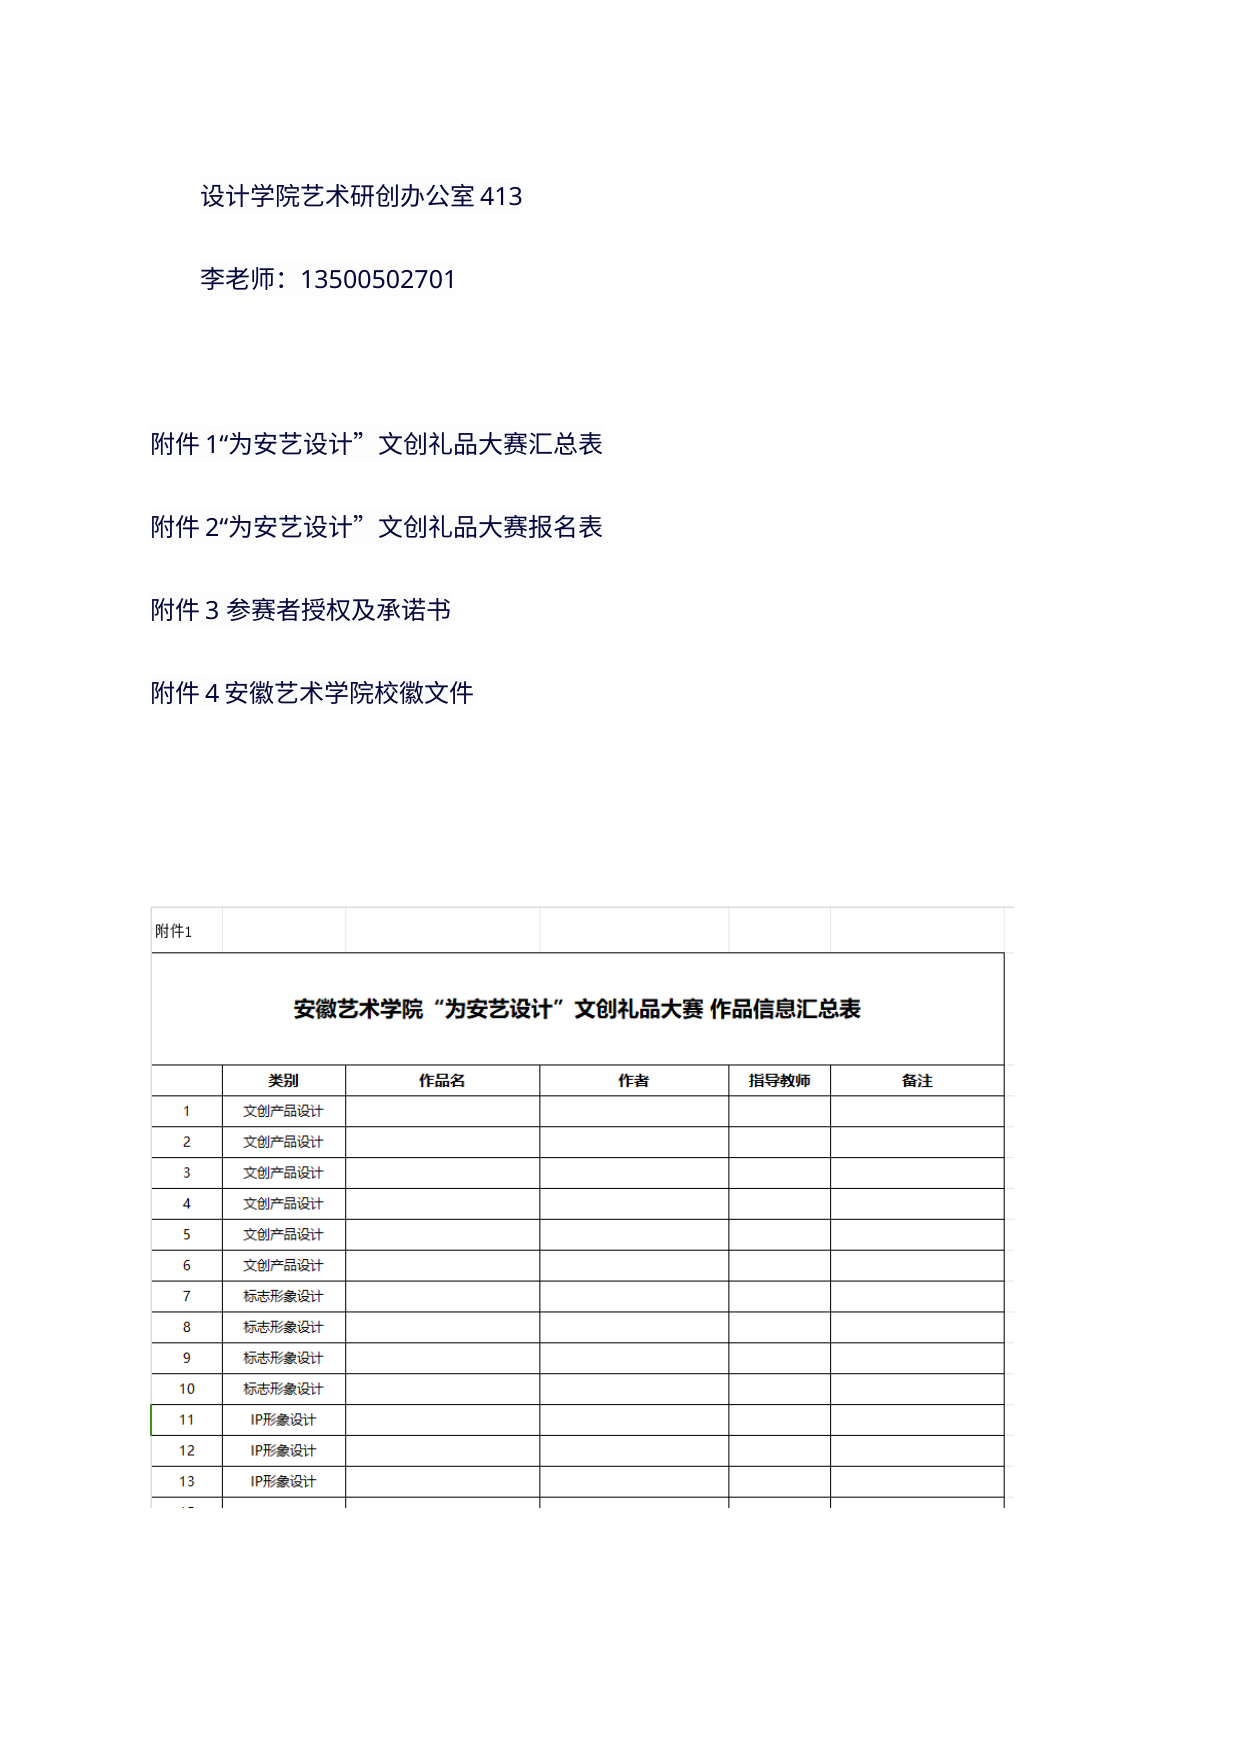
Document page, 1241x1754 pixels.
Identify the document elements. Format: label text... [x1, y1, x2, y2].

picture [150, 906, 1015, 1508]
list 设计学院艺术研创办公室413 [150, 162, 1053, 227]
list 附件1“为安艺设计”文创礼品大赛汇总表 [150, 410, 1053, 475]
list 附件2“为安艺设计”文创礼品大赛报名表 [150, 493, 1053, 558]
list 附件3 参赛者授权及承诺书 [150, 576, 1053, 641]
list 附件4安徽艺术学院校徽文件 [150, 659, 1053, 724]
list 李老师：13500502701 [150, 245, 1053, 310]
